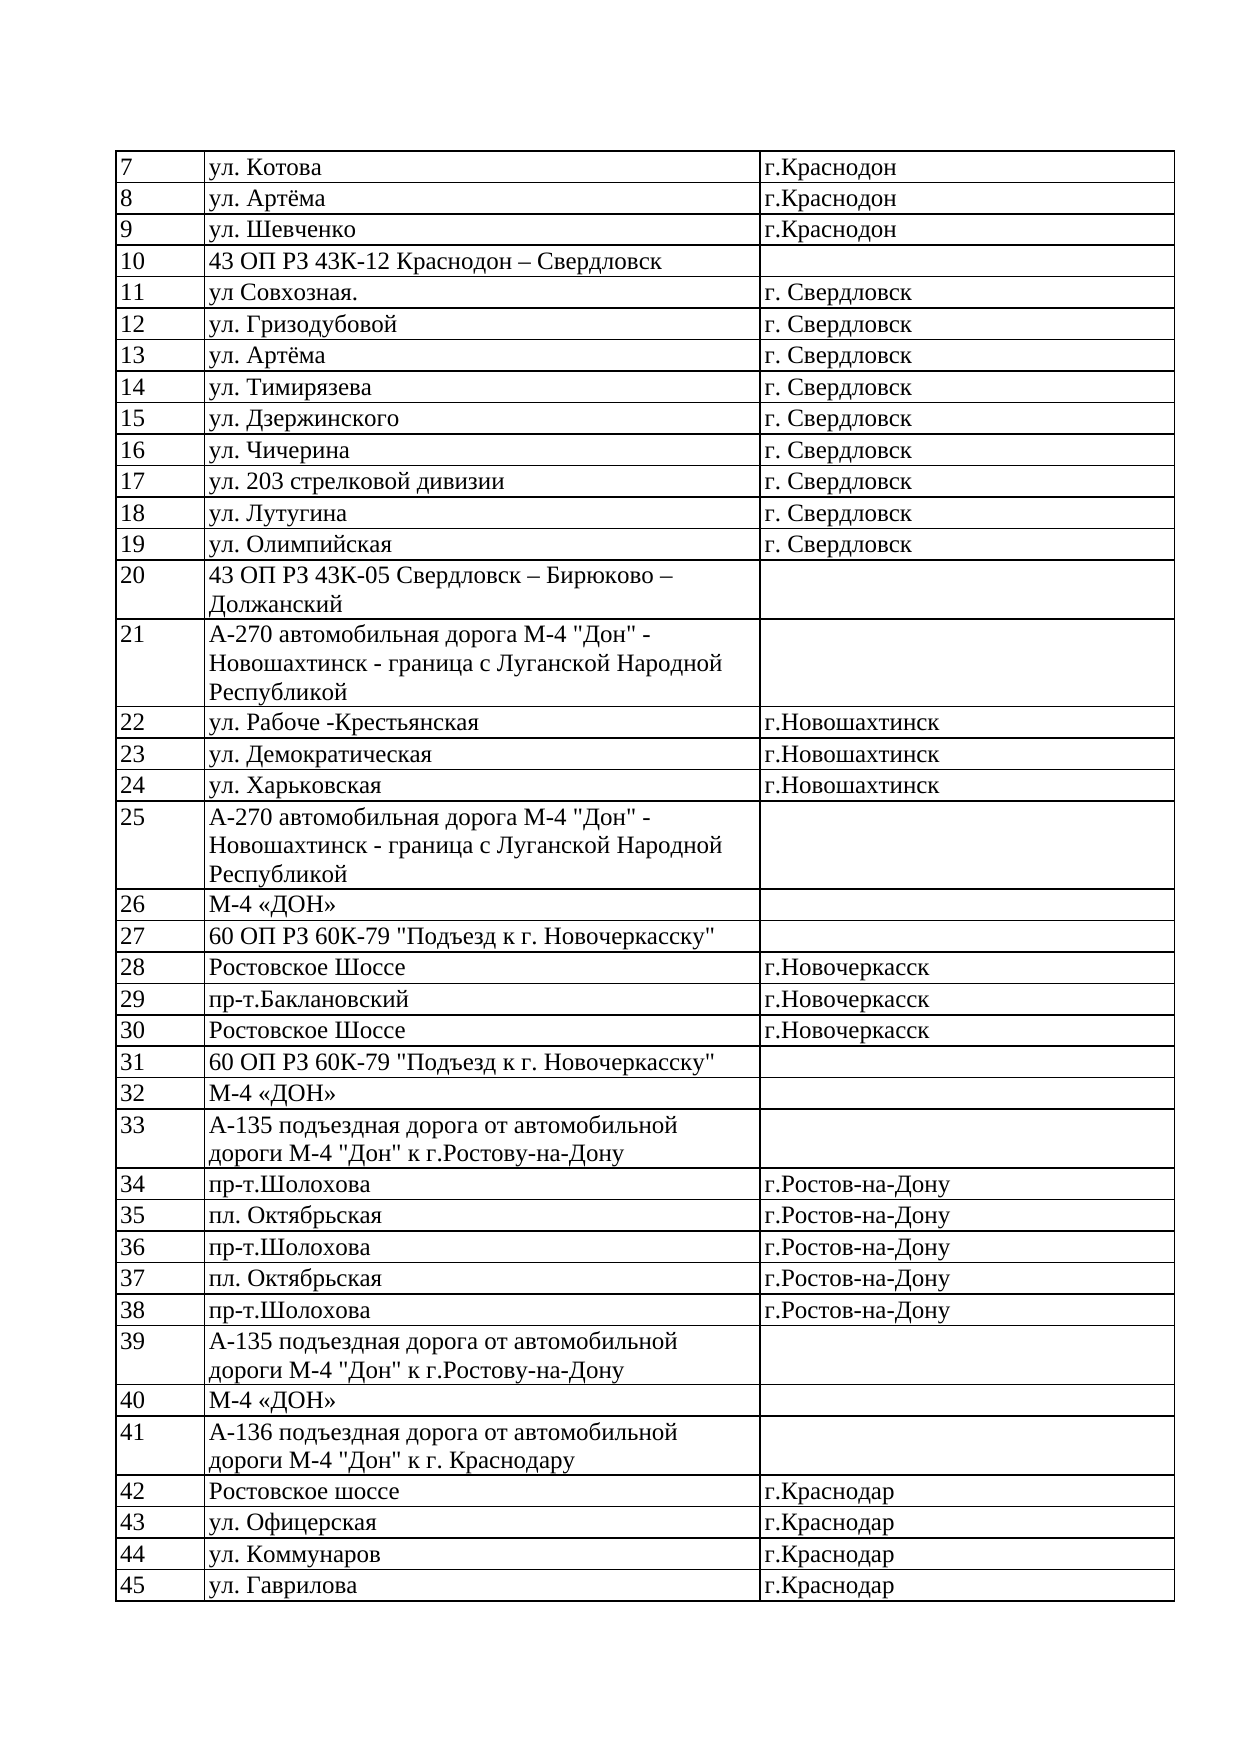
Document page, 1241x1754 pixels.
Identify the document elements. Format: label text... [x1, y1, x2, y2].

table_cell 43 [117, 1507, 204, 1537]
table_cell г. Свердловск [761, 340, 1174, 370]
table_cell А-270 автомобильная дорога М-4 "Дон" - Новошахтинск - граница с Луганской Народной Республикой [205, 620, 759, 706]
table_cell 14 [117, 372, 204, 402]
table_cell 43 ОП РЗ 43К-12 Краснодон – Свердловск [205, 246, 759, 276]
table_cell г.Новочеркасск [761, 984, 1174, 1014]
table_cell 9 [117, 215, 204, 244]
table_cell г. Свердловск [761, 309, 1174, 339]
table_cell г. Свердловск [761, 403, 1174, 433]
table_cell ул Совхозная. [205, 277, 759, 307]
table_cell г. Свердловск [761, 498, 1174, 527]
table_cell [761, 1047, 1174, 1077]
table_cell г.Краснодар [761, 1570, 1174, 1600]
table_cell Ростовское шоссе [205, 1476, 759, 1506]
table_cell [761, 561, 1174, 618]
table_cell ул. Лутугина [205, 498, 759, 527]
table_cell ул. Рабоче -Крестьянская [205, 707, 759, 737]
table_cell М-4 «ДОН» [205, 1385, 759, 1415]
table_cell А-135 подъездная дорога от автомобильной дороги М-4 "Дон" к г.Ростову-на-Дону [205, 1110, 759, 1167]
table_cell ул. Артёма [205, 183, 759, 213]
table_cell г.Краснодон [761, 152, 1174, 181]
table_cell 37 [117, 1263, 204, 1293]
table_cell 31 [117, 1047, 204, 1077]
table_cell г.Краснодон [761, 183, 1174, 213]
table_cell пл. Октябрьская [205, 1200, 759, 1230]
table_cell 23 [117, 739, 204, 769]
table_cell г.Краснодар [761, 1507, 1174, 1537]
table_cell 19 [117, 529, 204, 559]
table_cell 24 [117, 770, 204, 800]
table_cell [761, 890, 1174, 919]
table_cell г. Свердловск [761, 372, 1174, 402]
table_cell 26 [117, 890, 204, 919]
table_cell г.Новочеркасск [761, 953, 1174, 982]
table_cell 18 [117, 498, 204, 527]
table_cell ул. Демократическая [205, 739, 759, 769]
table_cell Ростовское Шоссе [205, 953, 759, 982]
table_cell [761, 246, 1174, 276]
table_cell [761, 1078, 1174, 1108]
table_cell 42 [117, 1476, 204, 1506]
table_cell 38 [117, 1295, 204, 1324]
table_cell ул. Коммунаров [205, 1539, 759, 1568]
table_cell ул. 203 стрелковой дивизии [205, 466, 759, 496]
table_cell А-135 подъездная дорога от автомобильной дороги М-4 "Дон" к г.Ростову-на-Дону [205, 1326, 759, 1384]
table_cell г.Краснодон [761, 215, 1174, 244]
table_cell г. Свердловск [761, 277, 1174, 307]
table_cell г.Новошахтинск [761, 770, 1174, 800]
table_cell 13 [117, 340, 204, 370]
table_cell 20 [117, 561, 204, 618]
table_cell 17 [117, 466, 204, 496]
table_cell ул. Шевченко [205, 215, 759, 244]
table_cell 22 [117, 707, 204, 737]
table_cell 28 [117, 953, 204, 982]
table_cell [761, 1417, 1174, 1474]
table_cell 8 [117, 183, 204, 213]
table_cell [761, 1110, 1174, 1167]
table_cell Ростовское Шоссе [205, 1016, 759, 1045]
table_cell [761, 921, 1174, 951]
table_cell [761, 1326, 1174, 1384]
table_cell М-4 «ДОН» [205, 890, 759, 919]
table_cell г.Ростов-на-Дону [761, 1232, 1174, 1262]
table_cell 33 [117, 1110, 204, 1167]
table_cell 7 [117, 152, 204, 181]
table_cell пр-т.Шолохова [205, 1169, 759, 1199]
table_cell 11 [117, 277, 204, 307]
table_cell г.Новошахтинск [761, 707, 1174, 737]
table_cell 21 [117, 620, 204, 706]
table_cell г.Краснодар [761, 1476, 1174, 1506]
table_cell ул. Харьковская [205, 770, 759, 800]
table_cell 32 [117, 1078, 204, 1108]
table_cell г. Свердловск [761, 466, 1174, 496]
table_cell 36 [117, 1232, 204, 1262]
table_cell 16 [117, 435, 204, 464]
table_cell г. Свердловск [761, 435, 1174, 464]
table_cell ул. Дзержинского [205, 403, 759, 433]
table_cell ул. Котова [205, 152, 759, 181]
table_cell ул. Артёма [205, 340, 759, 370]
table_cell А-136 подъездная дорога от автомобильной дороги М-4 "Дон" к г. Краснодару [205, 1417, 759, 1474]
table_cell пр-т.Шолохова [205, 1232, 759, 1262]
table_cell г.Ростов-на-Дону [761, 1263, 1174, 1293]
table_cell ул. Офицерская [205, 1507, 759, 1537]
table_cell г.Ростов-на-Дону [761, 1169, 1174, 1199]
table_cell 44 [117, 1539, 204, 1568]
table_cell 60 ОП РЗ 60К-79 "Подъезд к г. Новочеркасску" [205, 921, 759, 951]
table_cell ул. Гаврилова [205, 1570, 759, 1600]
table_cell г.Ростов-на-Дону [761, 1295, 1174, 1324]
table_cell 30 [117, 1016, 204, 1045]
table_cell г. Свердловск [761, 529, 1174, 559]
table_cell ул. Тимирязева [205, 372, 759, 402]
table_cell пл. Октябрьская [205, 1263, 759, 1293]
table_cell г.Ростов-на-Дону [761, 1200, 1174, 1230]
table_cell [761, 620, 1174, 706]
table_cell ул. Чичерина [205, 435, 759, 464]
table_cell пр-т.Баклановский [205, 984, 759, 1014]
table_cell 40 [117, 1385, 204, 1415]
table_cell ул. Олимпийская [205, 529, 759, 559]
table_cell 45 [117, 1570, 204, 1600]
table_cell 15 [117, 403, 204, 433]
table_cell ул. Гризодубовой [205, 309, 759, 339]
table_cell [761, 802, 1174, 888]
table_cell 35 [117, 1200, 204, 1230]
table_cell 10 [117, 246, 204, 276]
table_cell 27 [117, 921, 204, 951]
table_cell г.Новочеркасск [761, 1016, 1174, 1045]
table_cell 29 [117, 984, 204, 1014]
table_cell М-4 «ДОН» [205, 1078, 759, 1108]
table_cell г.Краснодар [761, 1539, 1174, 1568]
table_cell 12 [117, 309, 204, 339]
table_cell 25 [117, 802, 204, 888]
table_cell 39 [117, 1326, 204, 1384]
table_cell [761, 1385, 1174, 1415]
table_cell пр-т.Шолохова [205, 1295, 759, 1324]
table_cell 41 [117, 1417, 204, 1474]
table_cell г.Новошахтинск [761, 739, 1174, 769]
table_cell 43 ОП РЗ 43К-05 Свердловск – Бирюково – Должанский [205, 561, 759, 618]
table_cell 34 [117, 1169, 204, 1199]
table_cell А-270 автомобильная дорога М-4 "Дон" - Новошахтинск - граница с Луганской Народной Республикой [205, 802, 759, 888]
table_cell 60 ОП РЗ 60К-79 "Подъезд к г. Новочеркасску" [205, 1047, 759, 1077]
